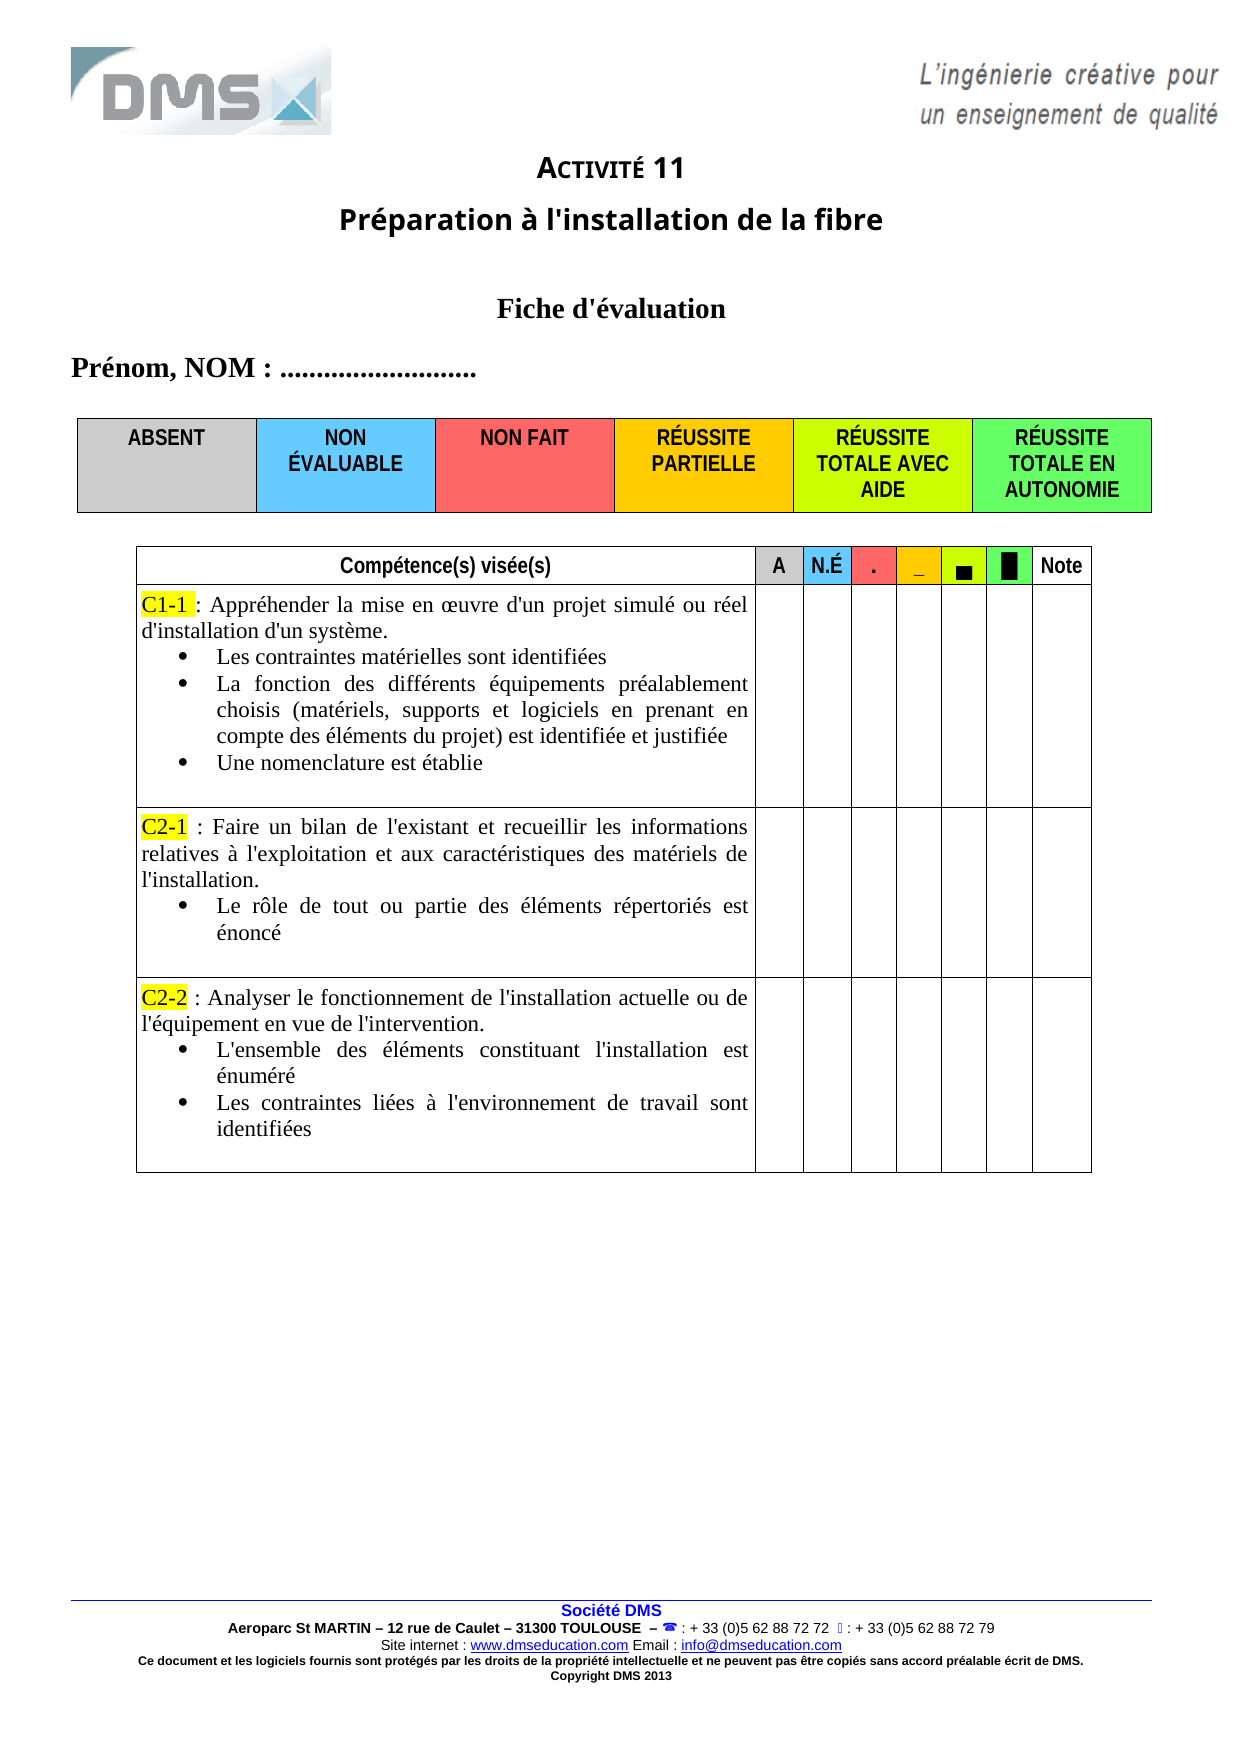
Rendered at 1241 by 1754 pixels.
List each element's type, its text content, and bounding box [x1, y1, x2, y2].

table_cell [942, 585, 986, 807]
table_cell [987, 585, 1032, 807]
table_cell [897, 808, 941, 977]
table_cell [987, 808, 1032, 977]
table_cell [804, 585, 851, 807]
table_cell [756, 808, 803, 977]
table_cell [804, 808, 851, 977]
table_header _ [897, 547, 941, 584]
table_header RÉUSSITE TOTALE AVEC AIDE [794, 419, 972, 512]
table_cell C1-1 : Appréhender la mise en œuvre d'un projet simulé ou réel d'installation d'un système. Les contraintes matérielles sont identifiées La fonction des différents équipements préalablement choisis (matériels, supports et logiciels en prenant en compte des éléments du projet) est identifiée et justifiée Une nomenclature est établie [137, 585, 755, 807]
table_cell [897, 978, 941, 1171]
table_header Note [1033, 547, 1091, 584]
table_cell [804, 978, 851, 1171]
table_cell [1033, 978, 1091, 1171]
table_cell [852, 808, 896, 977]
table_cell [987, 978, 1032, 1171]
text Activité 11 [71, 147, 1152, 187]
table_cell [942, 808, 986, 977]
table_header RÉUSSITE PARTIELLE [615, 419, 793, 512]
table_cell [1033, 808, 1091, 977]
table_header RÉUSSITE TOTALE EN AUTONOMIE [973, 419, 1151, 512]
table_header A [756, 547, 803, 584]
table_header ABSENT [78, 419, 256, 512]
picture [70, 47, 332, 135]
table_cell C2-1 : Faire un bilan de l'existant et recueillir les informations relatives à l'exploitation et aux caractéristiques des matériels de l'installation. Le rôle de tout ou partie des éléments répertoriés est énoncé [137, 808, 755, 977]
table_cell [897, 585, 941, 807]
table_header Compétence(s) visée(s) [137, 547, 755, 584]
table_header N.É [804, 547, 851, 584]
table_header █ [987, 547, 1032, 584]
table_header ▄ [942, 547, 986, 584]
text Préparation à l'installation de la fibre [71, 199, 1152, 239]
table_header NON FAIT [436, 419, 614, 512]
table_cell C2-2 : Analyser le fonctionnement de l'installation actuelle ou de l'équipement en vue de l'intervention. L'ensemble des éléments constituant l'installation est énuméré Les contraintes liées à l'environnement de travail sont identifiées [137, 978, 755, 1171]
table_cell [756, 978, 803, 1171]
table_header . [852, 547, 896, 584]
table_cell [1033, 585, 1091, 807]
subtitle Fiche d'évaluation [71, 291, 1152, 325]
table_cell [756, 585, 803, 807]
subtitle Prénom, NOM : [71, 350, 1152, 384]
table_header NON ÉVALUABLE [257, 419, 435, 512]
table_cell [852, 585, 896, 807]
table_cell [942, 978, 986, 1171]
table_cell [852, 978, 896, 1171]
